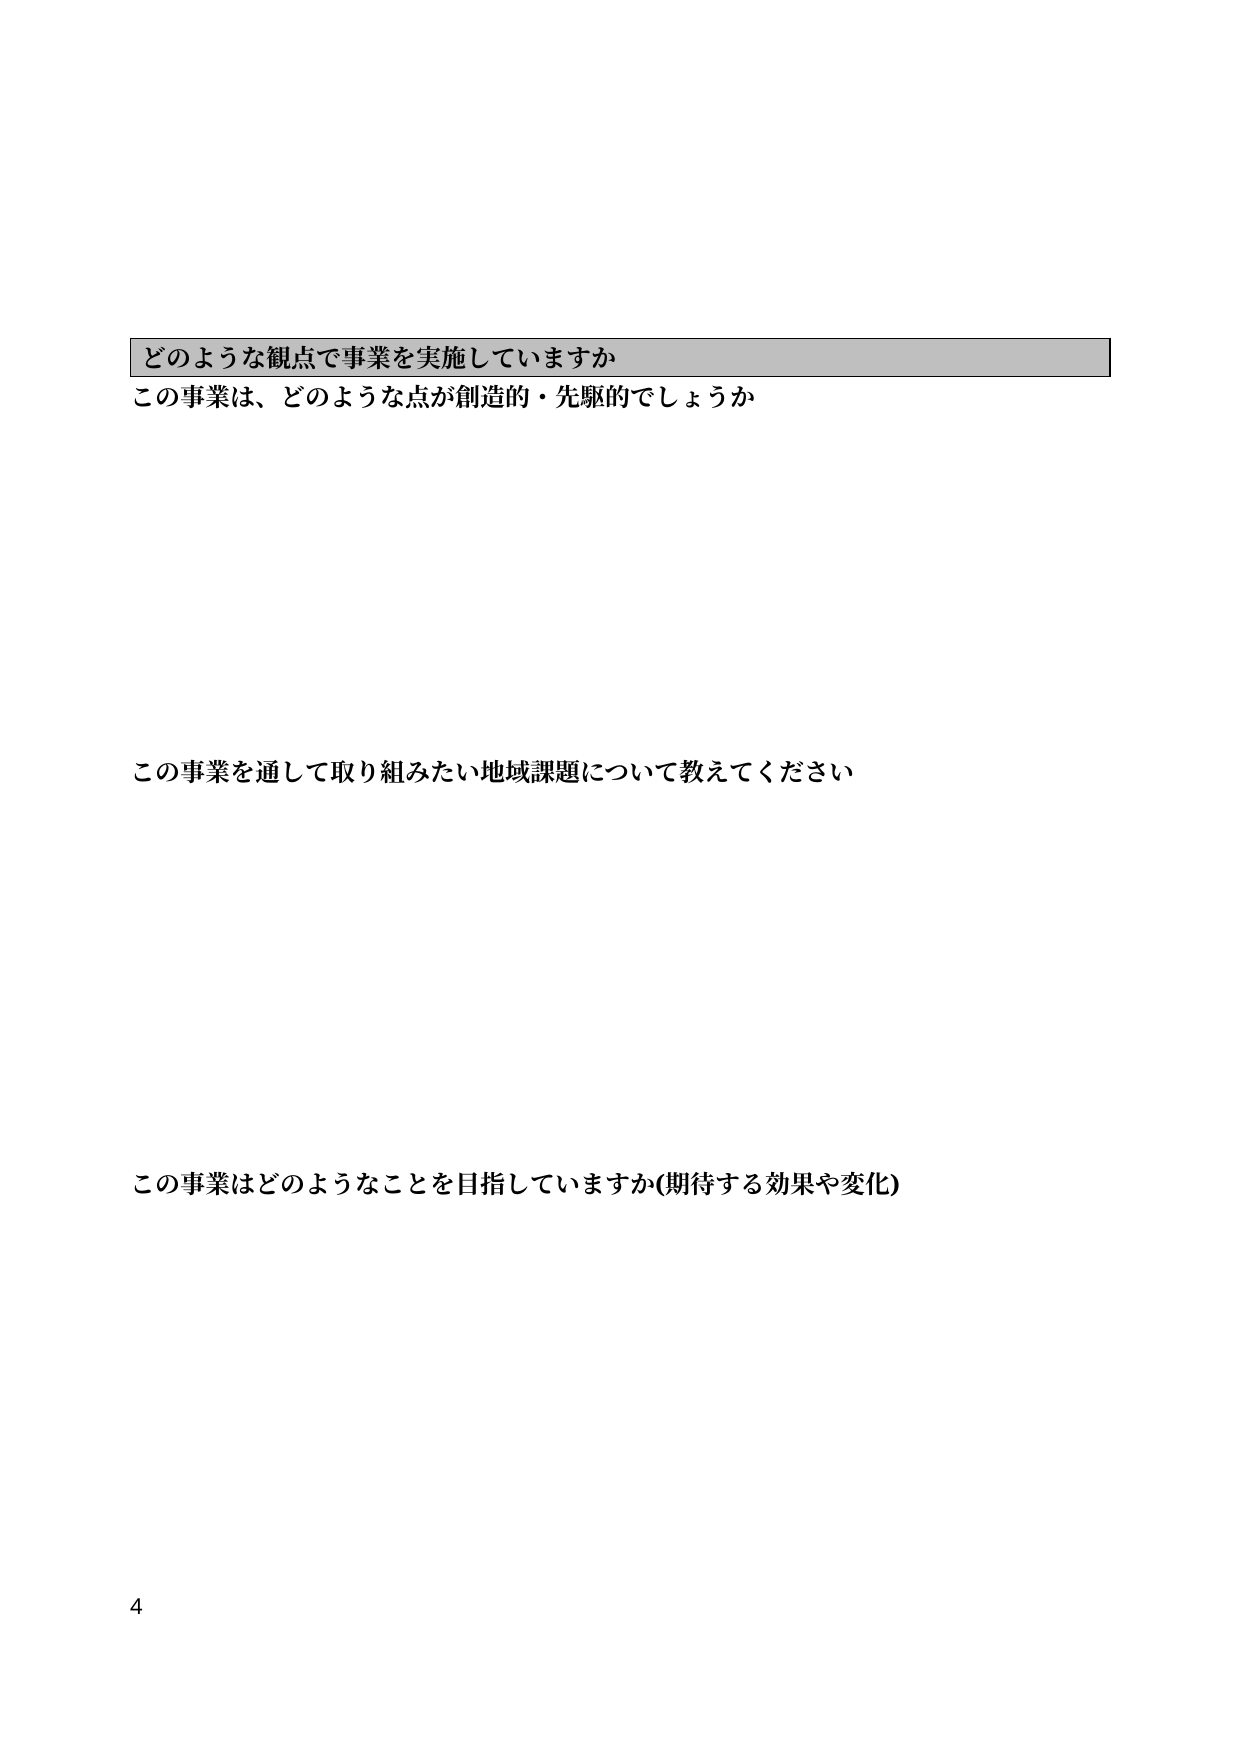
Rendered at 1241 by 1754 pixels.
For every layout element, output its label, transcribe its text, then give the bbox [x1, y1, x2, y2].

text この事業はどのようなことを目指していますか(期待する効果や変化) [130, 1164, 1110, 1202]
text この事業は、どのような点が創造的・先駆的でしょうか [130, 377, 1110, 414]
text この事業を通して取り組みたい地域課題について教えてください [130, 752, 1110, 789]
table_header どのような観点で事業を実施していますか [131, 339, 1109, 376]
